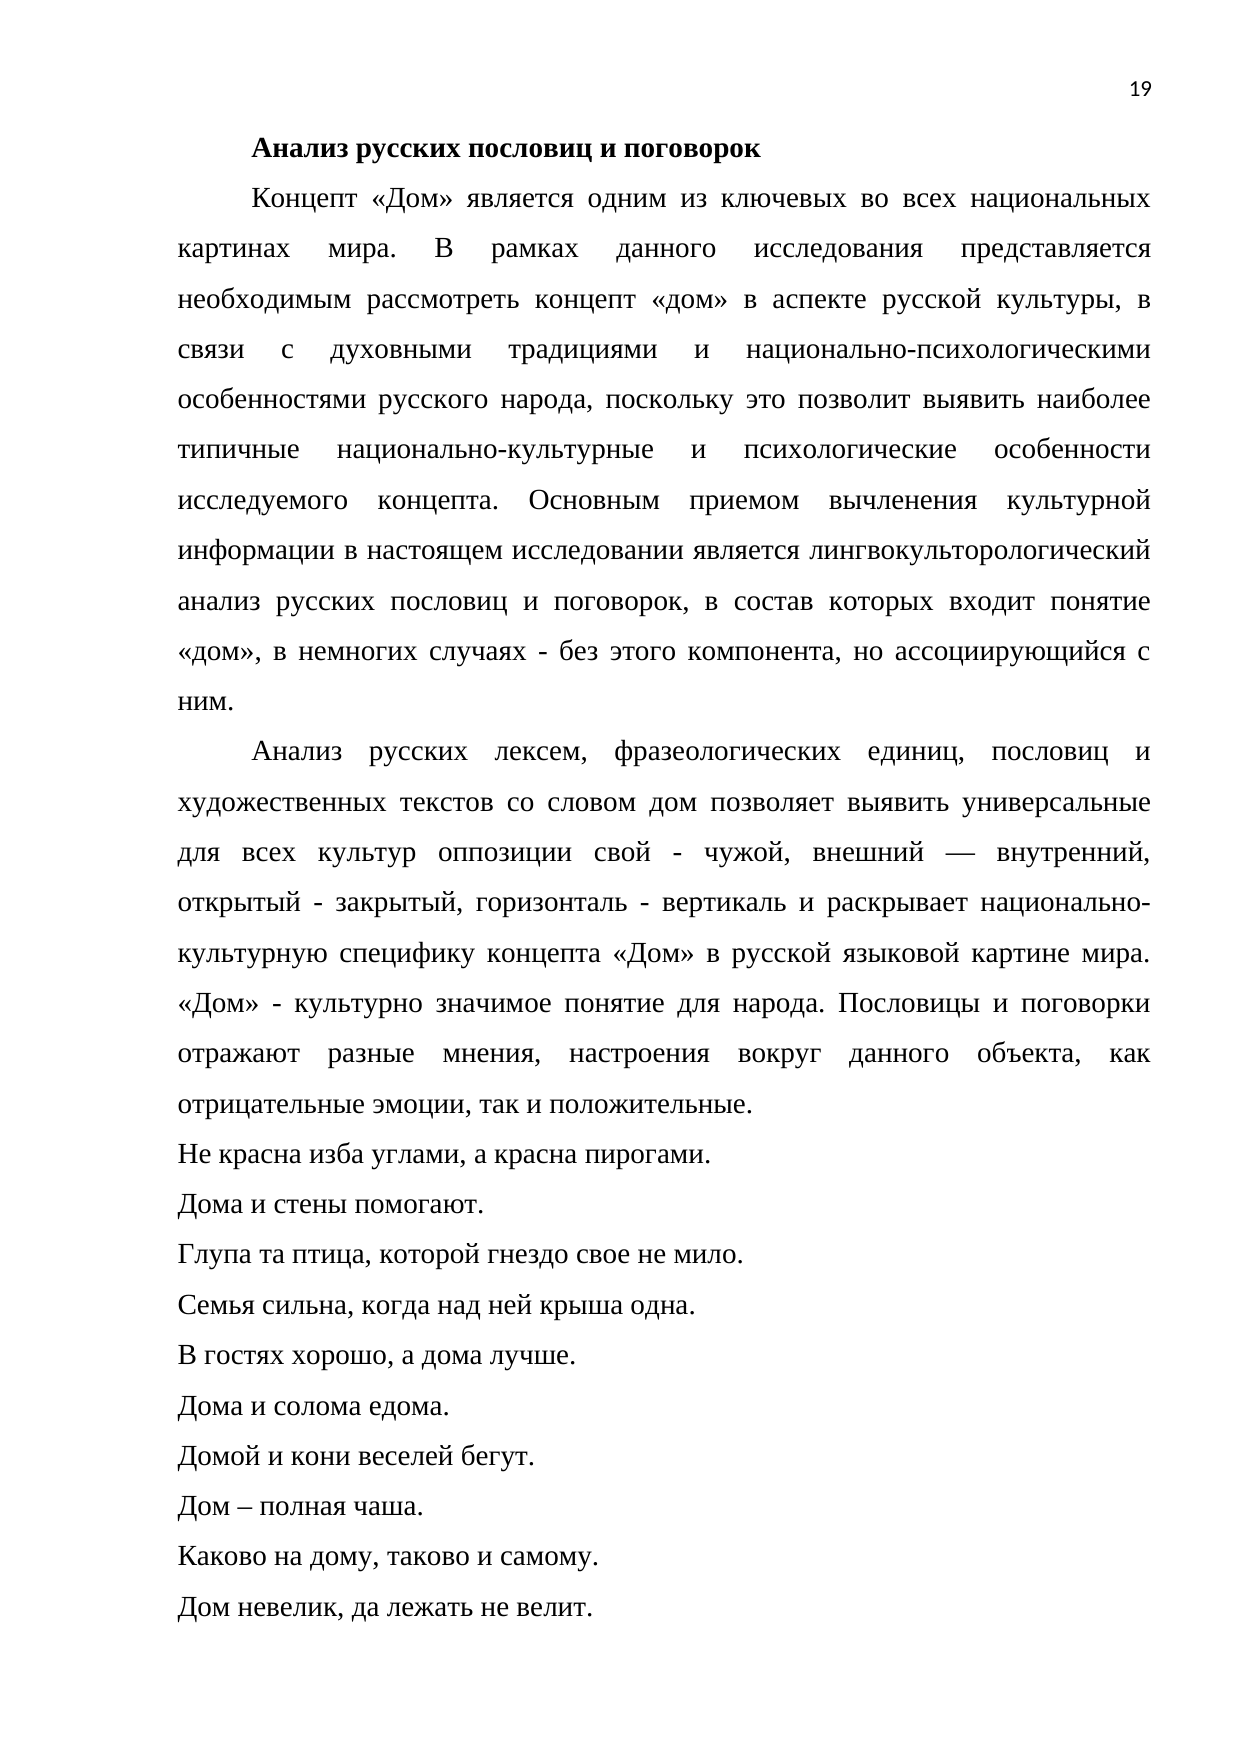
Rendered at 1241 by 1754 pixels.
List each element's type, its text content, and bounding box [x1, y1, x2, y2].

text Дом – полная чаша. [177, 1488, 1152, 1522]
text Не красна изба углами, а красна пирогами. [177, 1136, 1152, 1169]
text Концепт «Дом» является одним из ключевых во всех национальных картинах мира. В рамках данного исследования представляется необходимым рассмотреть концепт «дом» в аспекте русской культуры, в связи с духовными традициями и национально-психологическими особенностями русского народа, поскольку это позволит выявить наиболее типичные национально-культурные и психологические особенности исследуемого концепта. Основным приемом вычленения культурной информации в настоящем исследовании является лингвокульторологический анализ русских пословиц и поговорок, в состав которых входит понятие «дом», в немногих случаях - без этого компонента, но ассоциирующийся с ним. [177, 180, 1152, 717]
text Глупа та птица, которой гнездо свое не мило. [177, 1237, 1152, 1270]
text В гостях хорошо, а дома лучше. [177, 1337, 1152, 1371]
text Дома и солома едома. [177, 1388, 1152, 1421]
text Дома и стены помогают. [177, 1186, 1152, 1220]
text Дом невелик, да лежать не велит. [177, 1589, 1152, 1622]
text Семья сильна, когда над ней крыша одна. [177, 1287, 1152, 1321]
text Домой и кони веселей бегут. [177, 1438, 1152, 1471]
text Анализ русских пословиц и поговорок [177, 130, 1152, 163]
text Каково на дому, таково и самому. [177, 1538, 1152, 1572]
text Анализ русских лексем, фразеологических единиц, пословиц и художественных текстов со словом дом позволяет выявить универсальные для всех культур оппозиции свой - чужой, внешний — внутренний, открытый - закрытый, горизонталь - вертикаль и раскрывает национально-культурную специфику концепта «Дом» в русской языковой картине мира. «Дом» - культурно значимое понятие для народа. Пословицы и поговорки отражают разные мнения, настроения вокруг данного объекта, как отрицательные эмоции, так и положительные. [177, 733, 1152, 1119]
